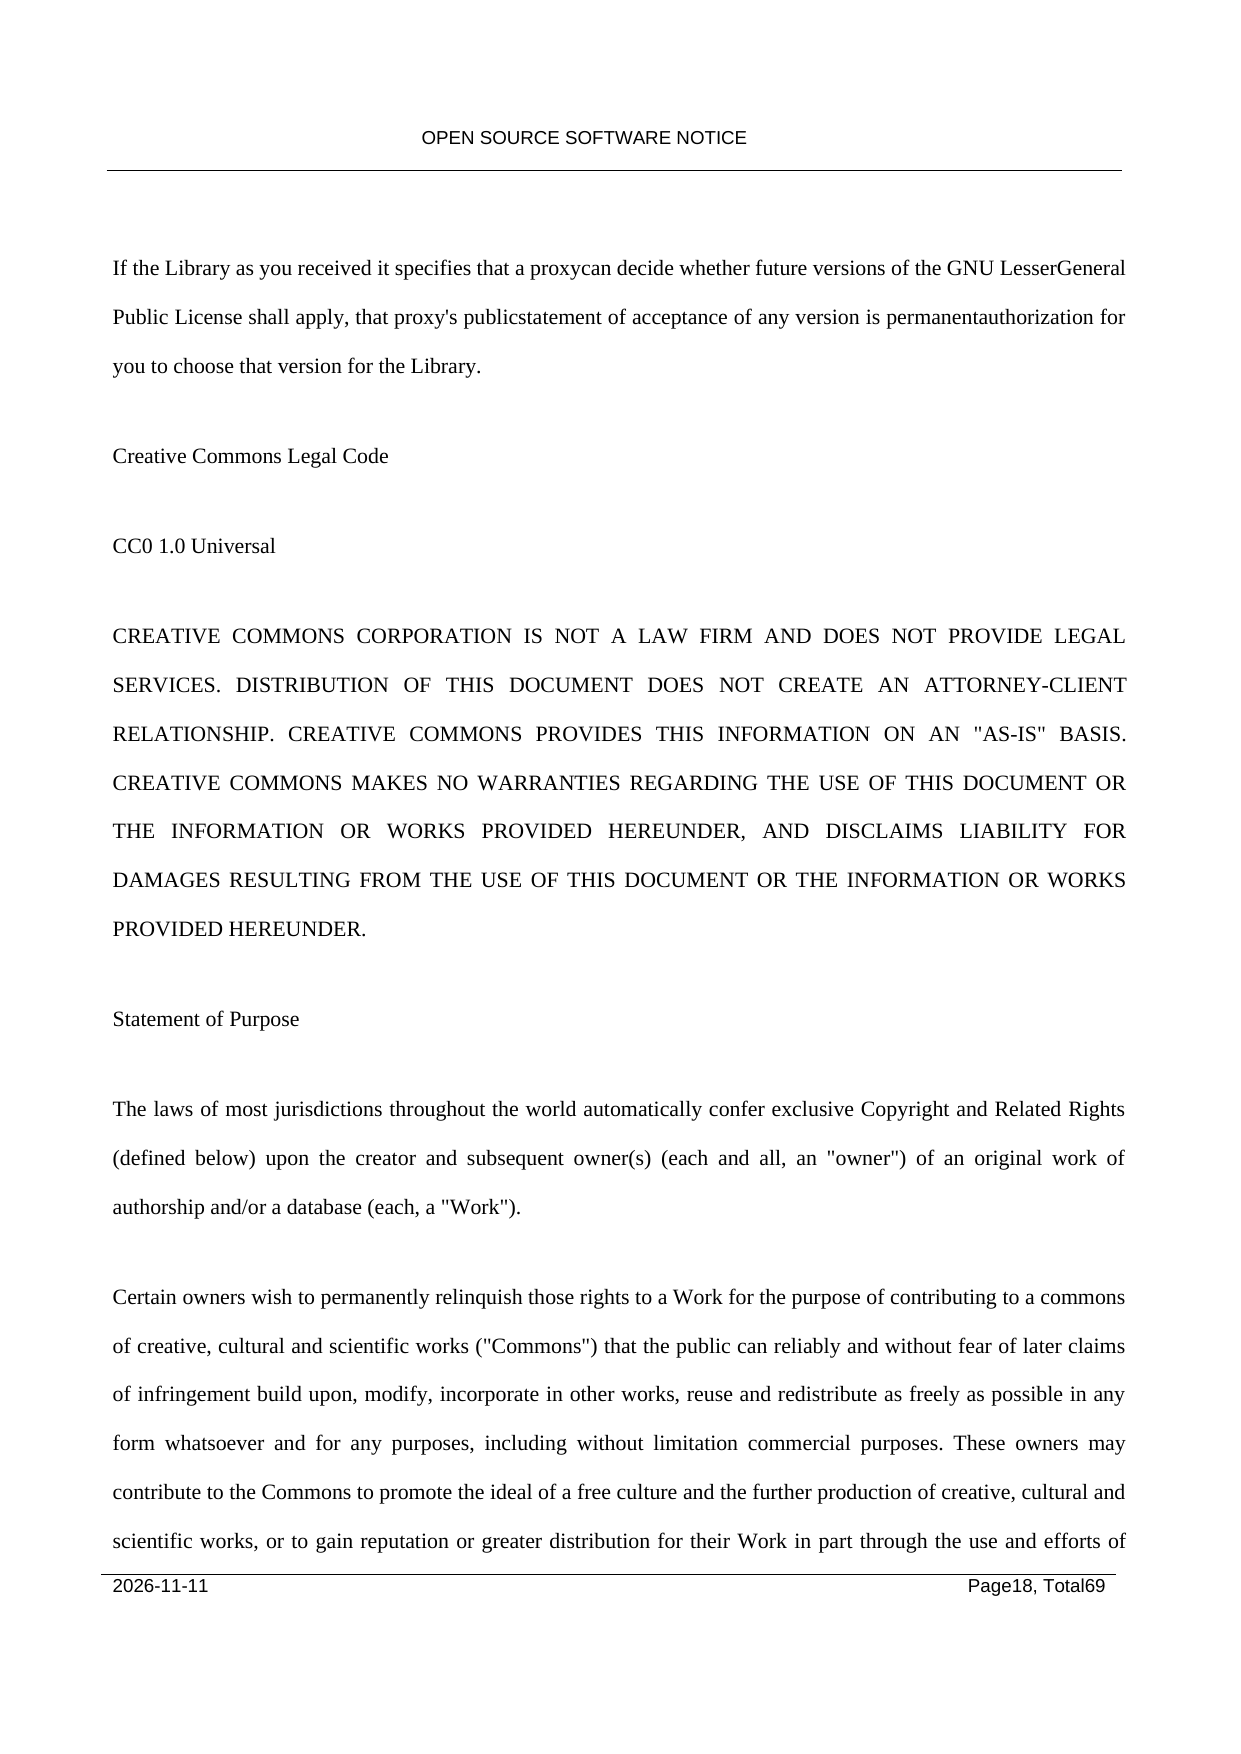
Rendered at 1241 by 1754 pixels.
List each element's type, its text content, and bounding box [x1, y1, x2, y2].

text If the Library as you received it specifies that a proxycan decide whether future versions of the GNU LesserGeneral Public License shall apply, that proxy's publicstatement of acceptance of any version is permanentauthorization for you to choose that version for the Library. [112, 251, 1128, 381]
text Statement of Purpose [112, 1002, 1128, 1035]
text Creative Commons Legal Code [112, 439, 1128, 472]
text CC0 1.0 Universal [112, 529, 1128, 562]
text CREATIVE COMMONS CORPORATION IS NOT A LAW FIRM AND DOES NOT PROVIDE LEGAL SERVICES. DISTRIBUTION OF THIS DOCUMENT DOES NOT CREATE AN ATTORNEY-CLIENT RELATIONSHIP. CREATIVE COMMONS PROVIDES THIS INFORMATION ON AN "AS-IS" BASIS. CREATIVE COMMONS MAKES NO WARRANTIES REGARDING THE USE OF THIS DOCUMENT OR THE INFORMATION OR WORKS PROVIDED HEREUNDER, AND DISCLAIMS LIABILITY FOR DAMAGES RESULTING FROM THE USE OF THIS DOCUMENT OR THE INFORMATION OR WORKS PROVIDED HEREUNDER. [112, 619, 1128, 944]
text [112, 1280, 1128, 1556]
text The laws of most jurisdictions throughout the world automatically confer exclusive Copyright and Related Rights (defined below) upon the creator and subsequent owner(s) (each and all, an "owner") of an original work of authorship and/or a database (each, a "Work"). [112, 1092, 1128, 1222]
